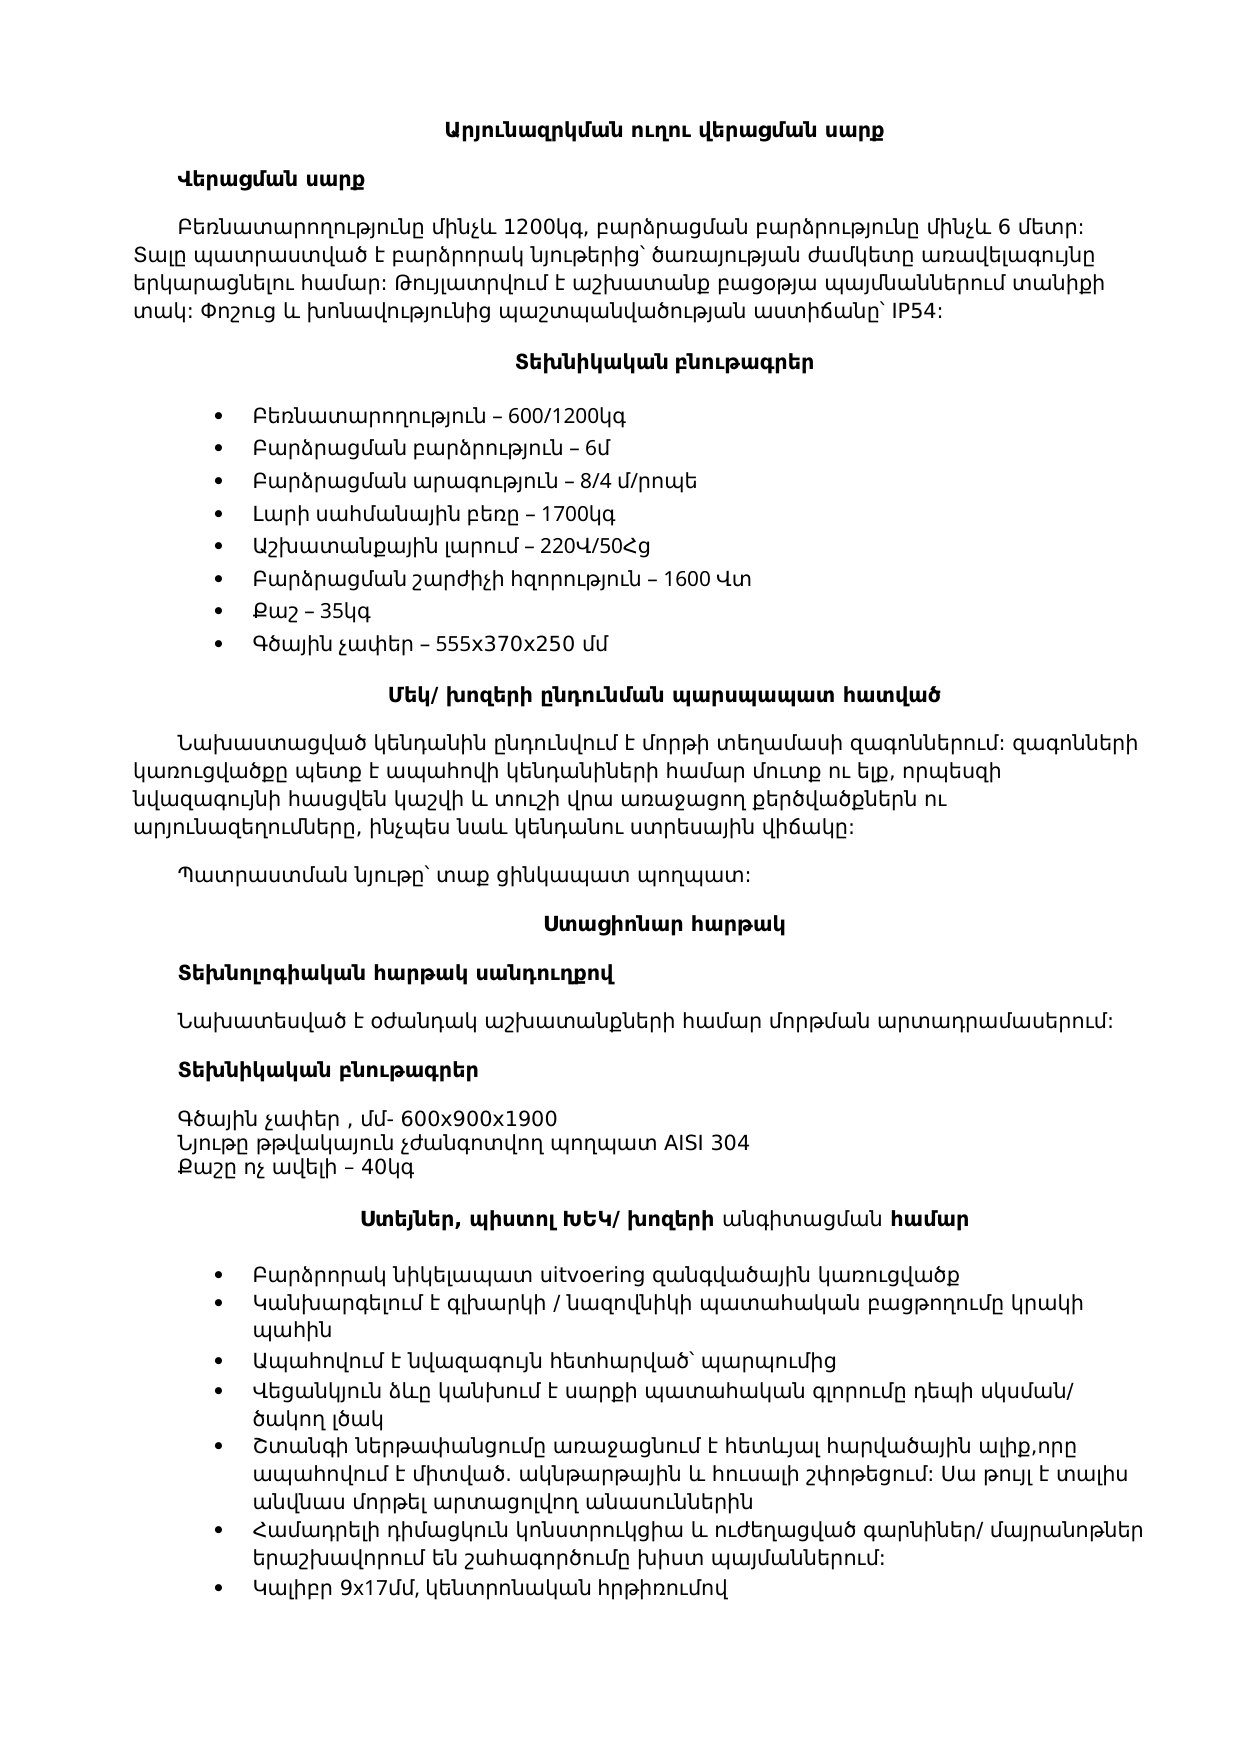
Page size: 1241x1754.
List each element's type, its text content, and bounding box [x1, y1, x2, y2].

text Բեռնատարողությունը մինչև 1200կգ, բարձրացման բարձրությունը մինչև 6 մետր: Տալը պատրաստված է բարձրորակ նյութերից՝ ծառայության ժամկետը առավելագույնը երկարացնելու համար: Թույլատրվում է աշխատանք բացօթյա պայմնաններում տանիքի տակ: Փոշուց և խոնավությունից պաշտպանվածության աստիճանը՝ IP54: [133, 215, 1152, 323]
list Վեցանկյուն ձևը կանխում է սարքի պատահական գլորումը դեպի սկսման/ ծակող լծակ [215, 1379, 1152, 1431]
text Մեկ/ խոզերի ընդունման պարսպապատ հատված [177, 683, 1152, 707]
list Աշխատանքային լարում – 220Վ/50Հց [215, 531, 1152, 560]
list Բարձրացման արագություն – 8/4 մ/րոպե [215, 466, 1152, 494]
list Լարի սահմանային բեռը – 1700կգ [215, 499, 1152, 527]
text Տեխնիկական բնութագրեր [133, 347, 1152, 376]
list Կանխարգելում է գլխարկի / նազովնիկի պատահական բացթողումը կրակի պահին [215, 1291, 1152, 1343]
text Նախատեսված է օժանդակ աշխատանքների համար մորթման արտադրամասերում: [133, 1009, 1152, 1033]
text Քաշը ոչ ավելի – 40կգ [133, 1155, 1152, 1179]
list Գծային չափեր – 555x370x250 մմ [215, 629, 1152, 658]
text Պատրաստման նյութը՝ տաք ցինկապատ պողպատ: [133, 863, 1152, 888]
list Կալիբր 9x17մմ, կենտրոնական հրթիռումով [215, 1573, 1152, 1602]
text Ստեյներ, պիստոլ ԽԵԿ/ խոզերի անգիտացման համար [133, 1207, 1152, 1231]
text Տեխնիկական բնութագրեր [133, 1058, 1152, 1082]
text Արյունազրկման ուղու վերացման սարք [133, 118, 1152, 142]
text Գծային չափեր , մմ- 600x900x1900 [133, 1107, 1152, 1131]
text Ստացիոնար հարթակ [133, 912, 1152, 936]
list Բեռնատարողություն – 600/1200կգ [215, 401, 1152, 429]
list Ապահովում է նվազագույն հետհարված՝ պարպումից [215, 1346, 1152, 1375]
text Վերացման սարք [133, 167, 1152, 191]
text Տեխնոլոգիական հարթակ սանդուղքով [133, 961, 1152, 985]
list Քաշ – 35կգ [215, 597, 1152, 625]
text Նյութը թթվակայուն չժանգոտվող պողպատ AISI 304 [133, 1131, 1152, 1155]
list Բարձրացման բարձրություն – 6մ [215, 433, 1152, 462]
text Նախաստացված կենդանին ընդունվում է մորթի տեղամասի զագոններում: զագոնների կառուցվածքը պետք է ապահովի կենդանիների համար մուտք ու ելք, որպեսզի նվազագույնի հասցվեն կաշվի և տուշի վրա առաջացող քերծվածքներն ու արյունազեղումները, ինչպես նաև կենդանու ստրեսային վիճակը: [133, 731, 1152, 839]
list Շտանգի ներթափանցումը առաջացնում է հետևյալ հարվածային ալիք,որը ապահովում է միտված. ակնթարթային և հուսալի շփոթեցում: Սա թույլ է տալիս անվնաս մորթել արտացոլվող անասուններին [215, 1434, 1152, 1514]
list Բարձրորակ նիկելապատ uitvoering զանգվածային կառուցվածք [215, 1263, 1152, 1287]
list Բարձրացման շարժիչի հզորություն – 1600 Վտ [215, 564, 1152, 592]
list Համադրելի դիմացկուն կոնստրուկցիա և ուժեղացված գարնիներ/ մայրանոթներ երաշխավորում են շահագործումը խիստ պայմաններում: [215, 1518, 1152, 1570]
